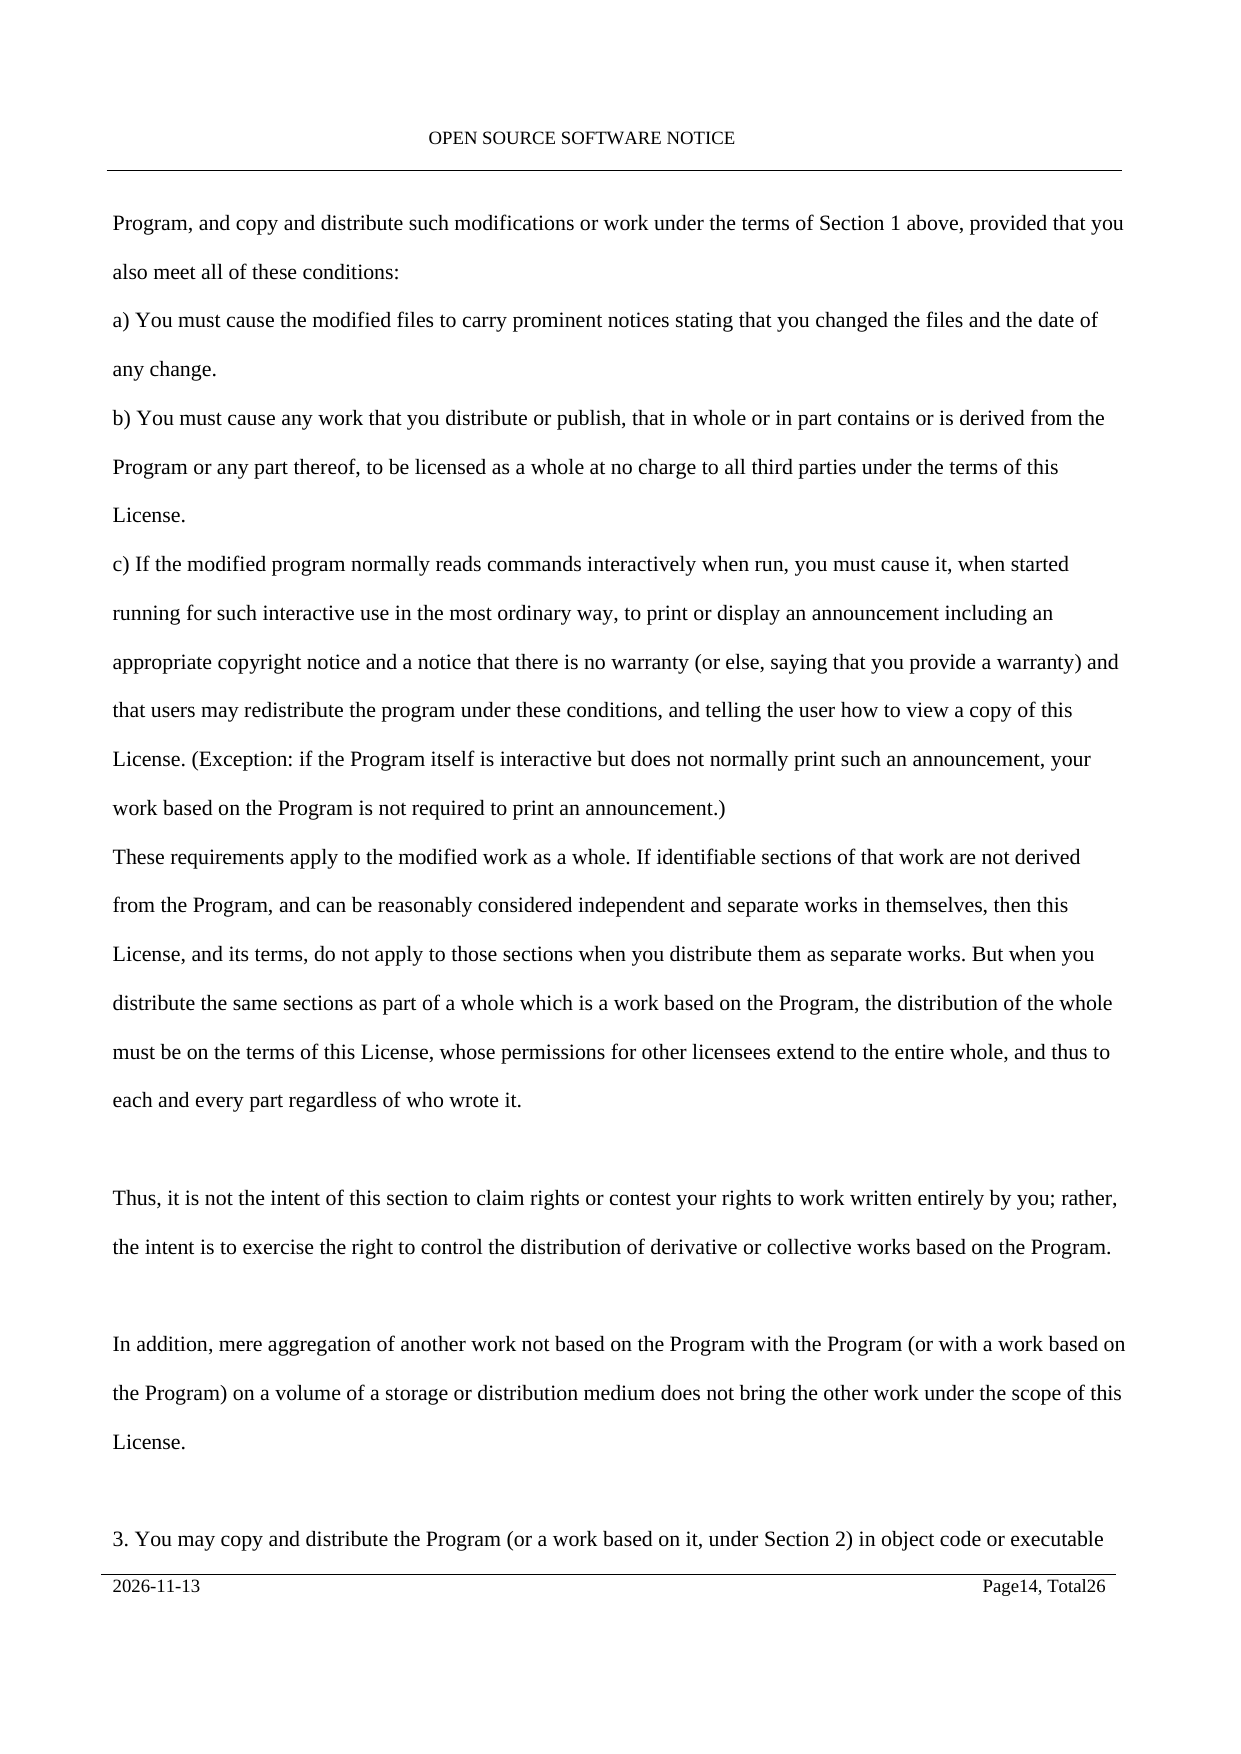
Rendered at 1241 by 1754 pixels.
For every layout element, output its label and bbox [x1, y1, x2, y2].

text [112, 206, 1128, 1555]
